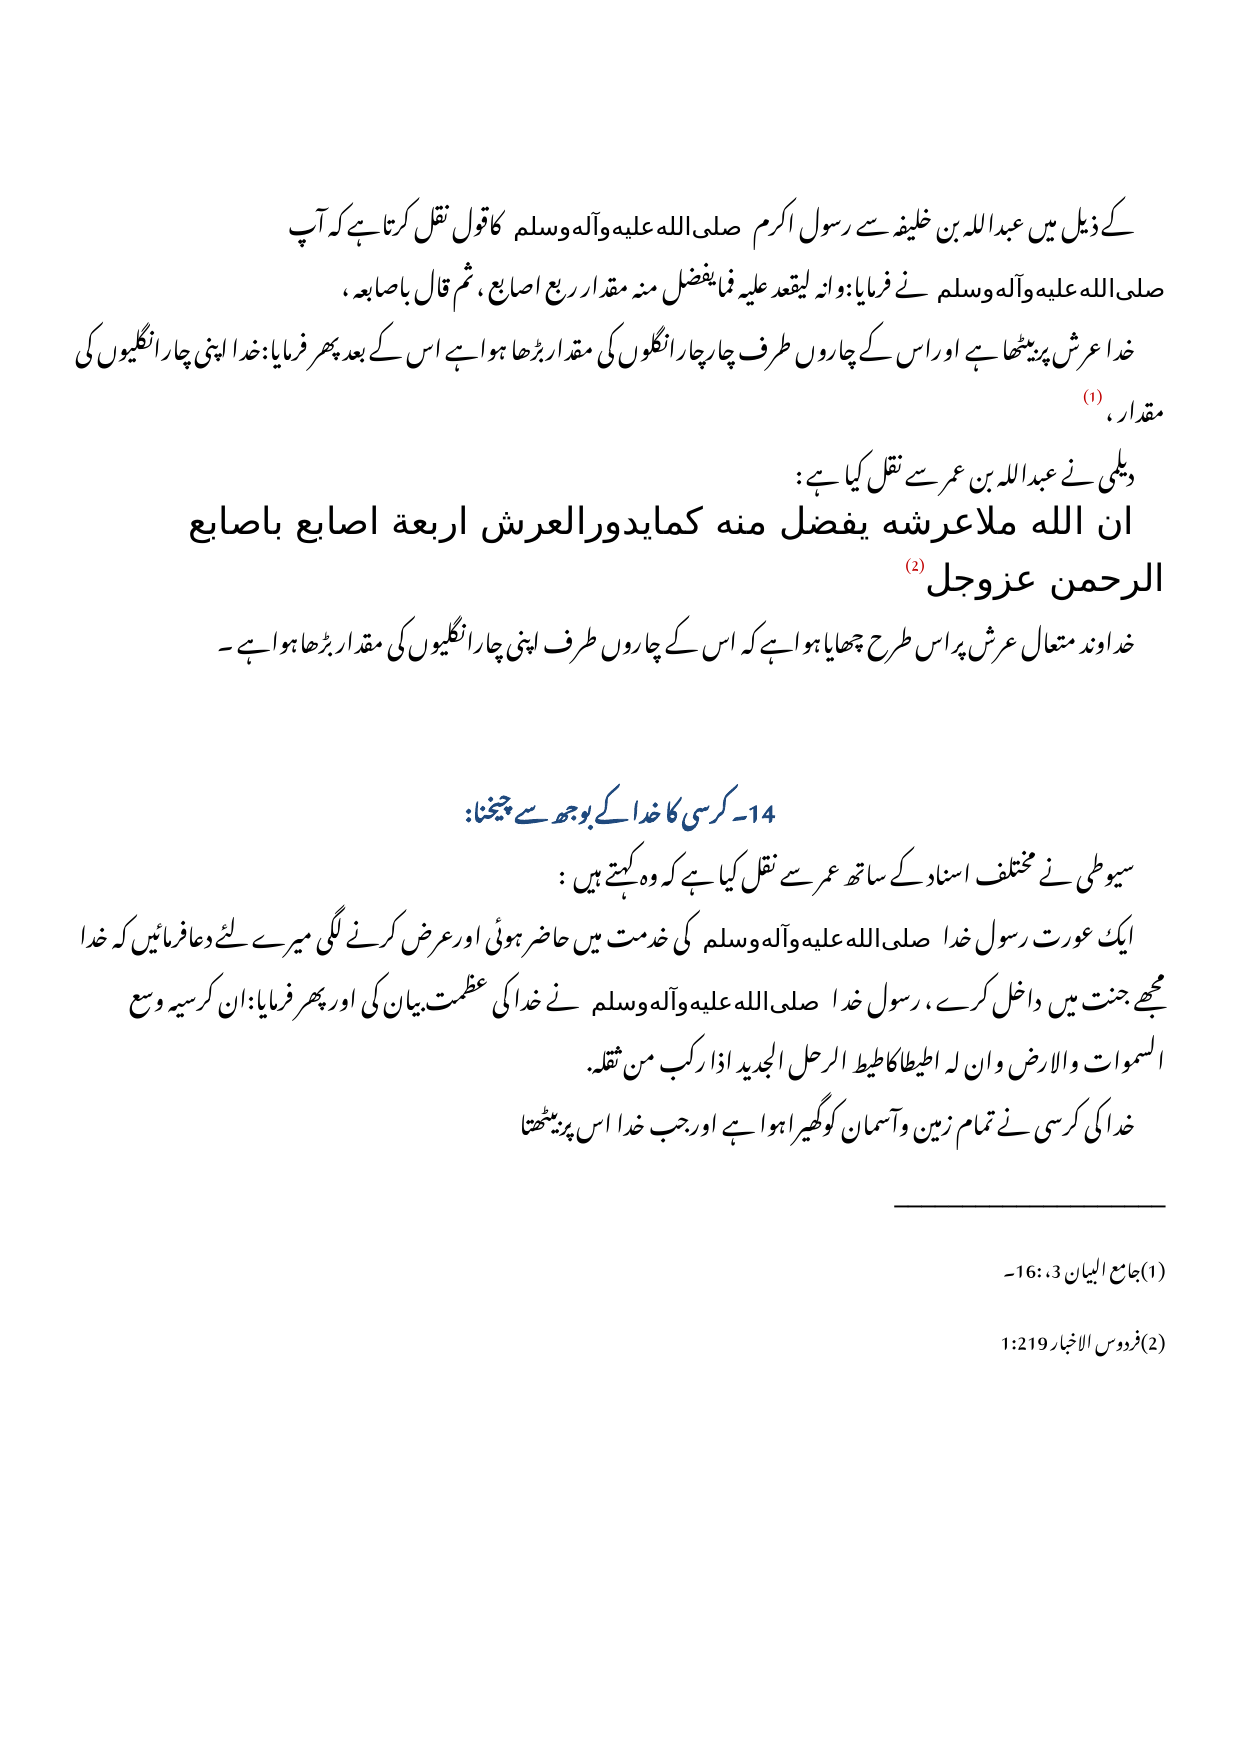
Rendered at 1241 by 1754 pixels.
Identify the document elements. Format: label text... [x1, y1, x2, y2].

text کے ذیل میں عبداللہ بن خلیفہ سے رسول اکرم صلى‌الله‌عليه‌وآله‌وسلم کاقول نقل کرتاہے کہ آپ صلى‌الله‌عليه‌وآله‌وسلم نے فرمایا:وانہ لیقعد علیہ فمایفضل منہ مقدار ربع اصابع ، ثم قال باصابعہ ، [75, 187, 1165, 312]
text (2)فردوس الاخبار 1:219 [75, 1314, 1165, 1361]
text خدا عرش پربیٹھا ہے اوراس کے چاروں طرف چارچارانگلوں کی مقداربڑھا ہواہے اس کے بعد پھر فرمایا:خدا اپنی چارانگلیوں کی مقدار ، (1) [75, 312, 1165, 437]
text دیلمی نے عبداللہ بن عمر سے نقل کیا ہے : [75, 437, 1165, 500]
subtitle 14۔ کرسی کا خدا کے بوجھ سے چیخنا: [75, 775, 1165, 837]
text ان الله ملاعرشه یفضل منه کمایدورالعرش اربعة اصابع باصابع الرحمن عزوجل(2) [75, 500, 1165, 606]
text (1)جامع البیان 3، :16۔ [75, 1243, 1165, 1289]
text خدا کی کرسی نے تمام زمین وآسمان کوگھیراہوا ہے اورجب خدا اس پربیٹھتا [75, 1087, 1165, 1150]
text سیوطی نے مختلف اسناد کے ساتھ عمر سے نقل کیا ہے کہ وہ کہتے ہیں : [75, 837, 1165, 900]
text ایک عورت رسول خدا صلى‌الله‌عليه‌وآله‌وسلم کی خدمت میں حاضر ہوئی اورعرض کرنے لگی میرے لئے دعافرمائیں کہ خدا مجھے جنت میں داخل کرے ، رسول خد ا صلى‌الله‌عليه‌وآله‌وسلم نے خدا کی عظمت بیان کی اورپھر فرمایا:ان کرسیہ وسع السموات والارض وان لہ اطیطاکاطیط الرحل الجدید اذا رکب من ثقلہ. [75, 900, 1165, 1087]
text ____________________ [75, 1150, 1165, 1218]
text خداوند متعال عرش پراس طرح چھایاہواہے کہ اس کے چاروں طرف اپنی چارانگلیوں کی مقدار بڑھاہواہے ۔ [75, 606, 1165, 669]
